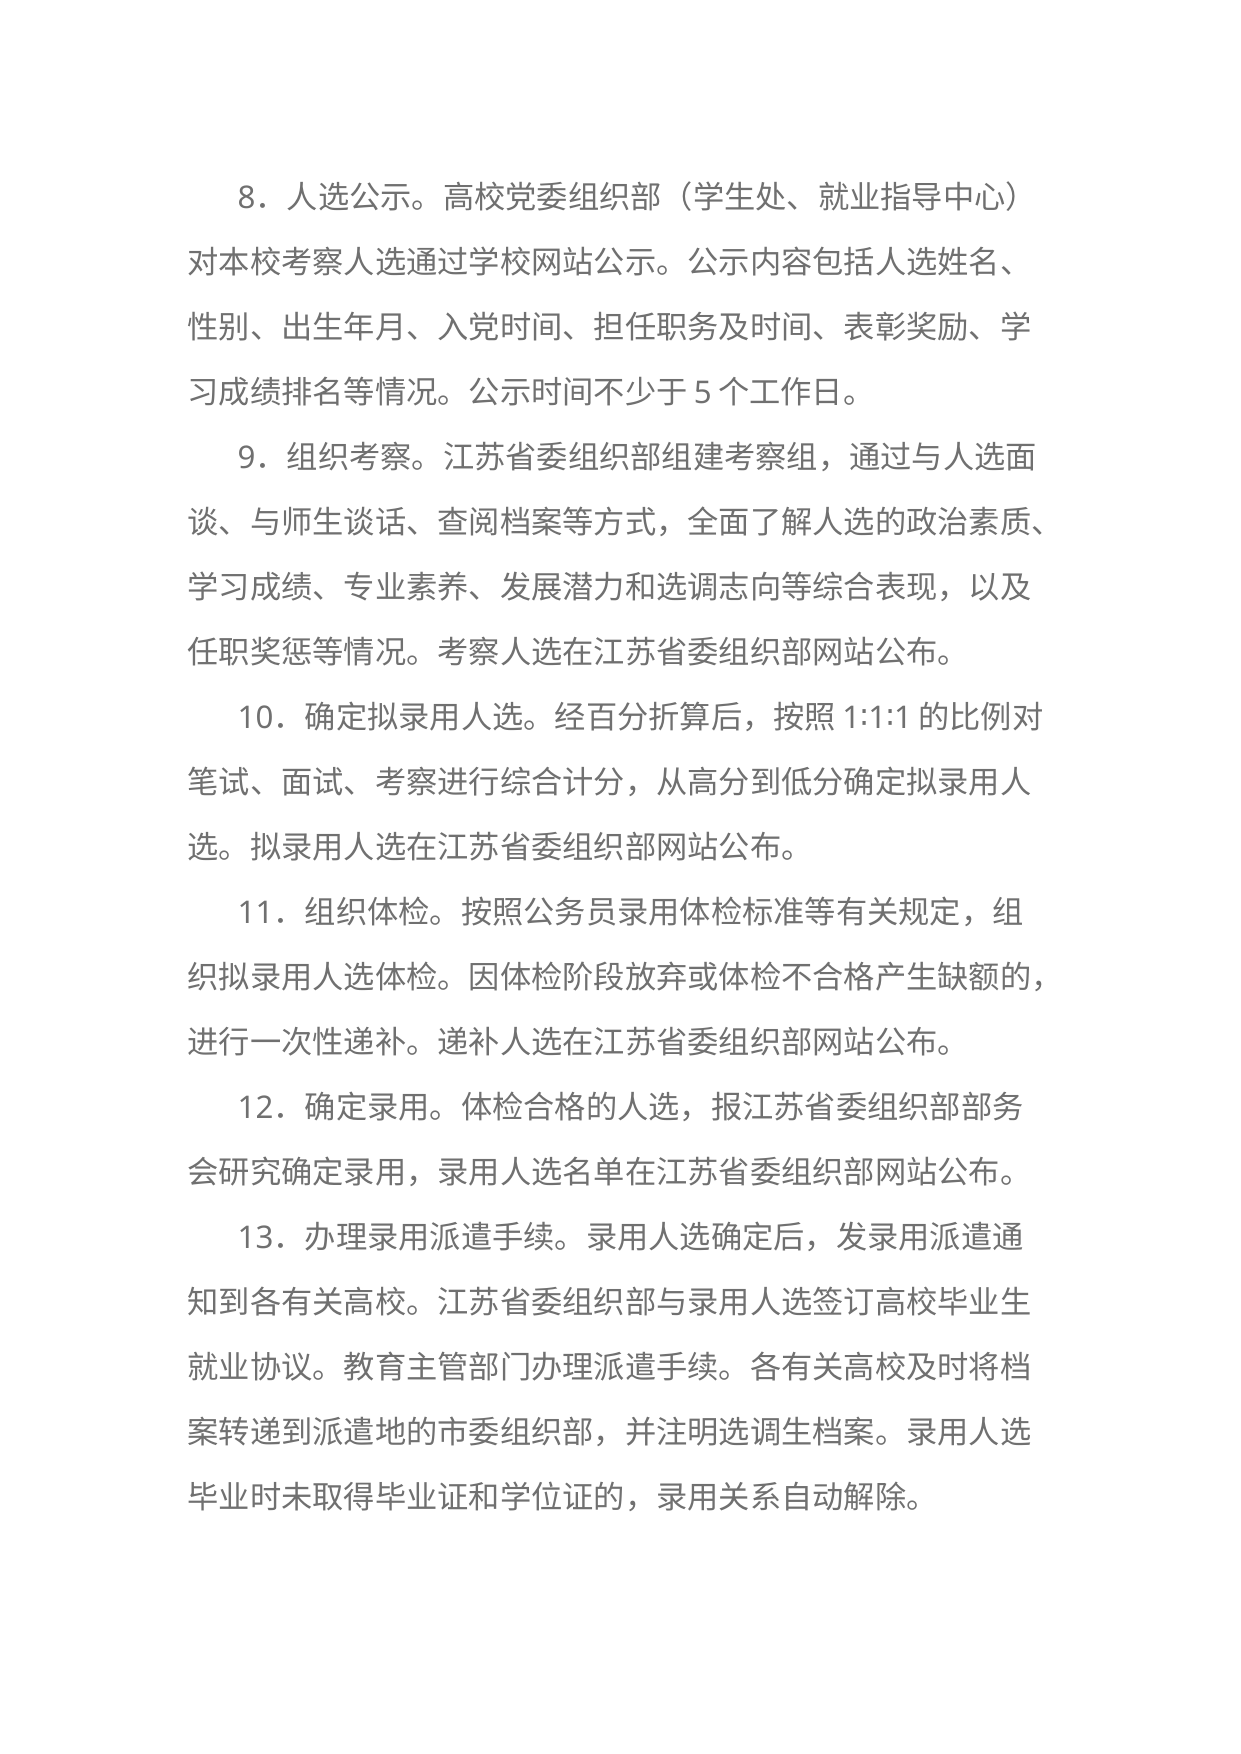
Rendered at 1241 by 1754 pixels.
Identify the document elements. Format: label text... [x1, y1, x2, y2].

text 12．确定录用。体检合格的人选，报江苏省委组织部部务会研究确定录用，录用人选名单在江苏省委组织部网站公布。 [187, 1072, 1053, 1202]
text 8．人选公示。高校党委组织部（学生处、就业指导中心）对本校考察人选通过学校网站公示。公示内容包括人选姓名、性别、出生年月、入党时间、担任职务及时间、表彰奖励、学习成绩排名等情况。公示时间不少于5个工作日。 [187, 162, 1053, 422]
text 11．组织体检。按照公务员录用体检标准等有关规定，组织拟录用人选体检。因体检阶段放弃或体检不合格产生缺额的，进行一次性递补。递补人选在江苏省委组织部网站公布。 [187, 877, 1053, 1072]
text 9．组织考察。江苏省委组织部组建考察组，通过与人选面谈、与师生谈话、查阅档案等方式，全面了解人选的政治素质、学习成绩、专业素养、发展潜力和选调志向等综合表现，以及任职奖惩等情况。考察人选在江苏省委组织部网站公布。 [187, 422, 1053, 682]
text 13．办理录用派遣手续。录用人选确定后，发录用派遣通知到各有关高校。江苏省委组织部与录用人选签订高校毕业生就业协议。教育主管部门办理派遣手续。各有关高校及时将档案转递到派遣地的市委组织部，并注明选调生档案。录用人选毕业时未取得毕业证和学位证的，录用关系自动解除。 [187, 1202, 1053, 1527]
text 10．确定拟录用人选。经百分折算后，按照1∶1∶1的比例对笔试、面试、考察进行综合计分，从高分到低分确定拟录用人选。拟录用人选在江苏省委组织部网站公布。 [187, 682, 1053, 877]
